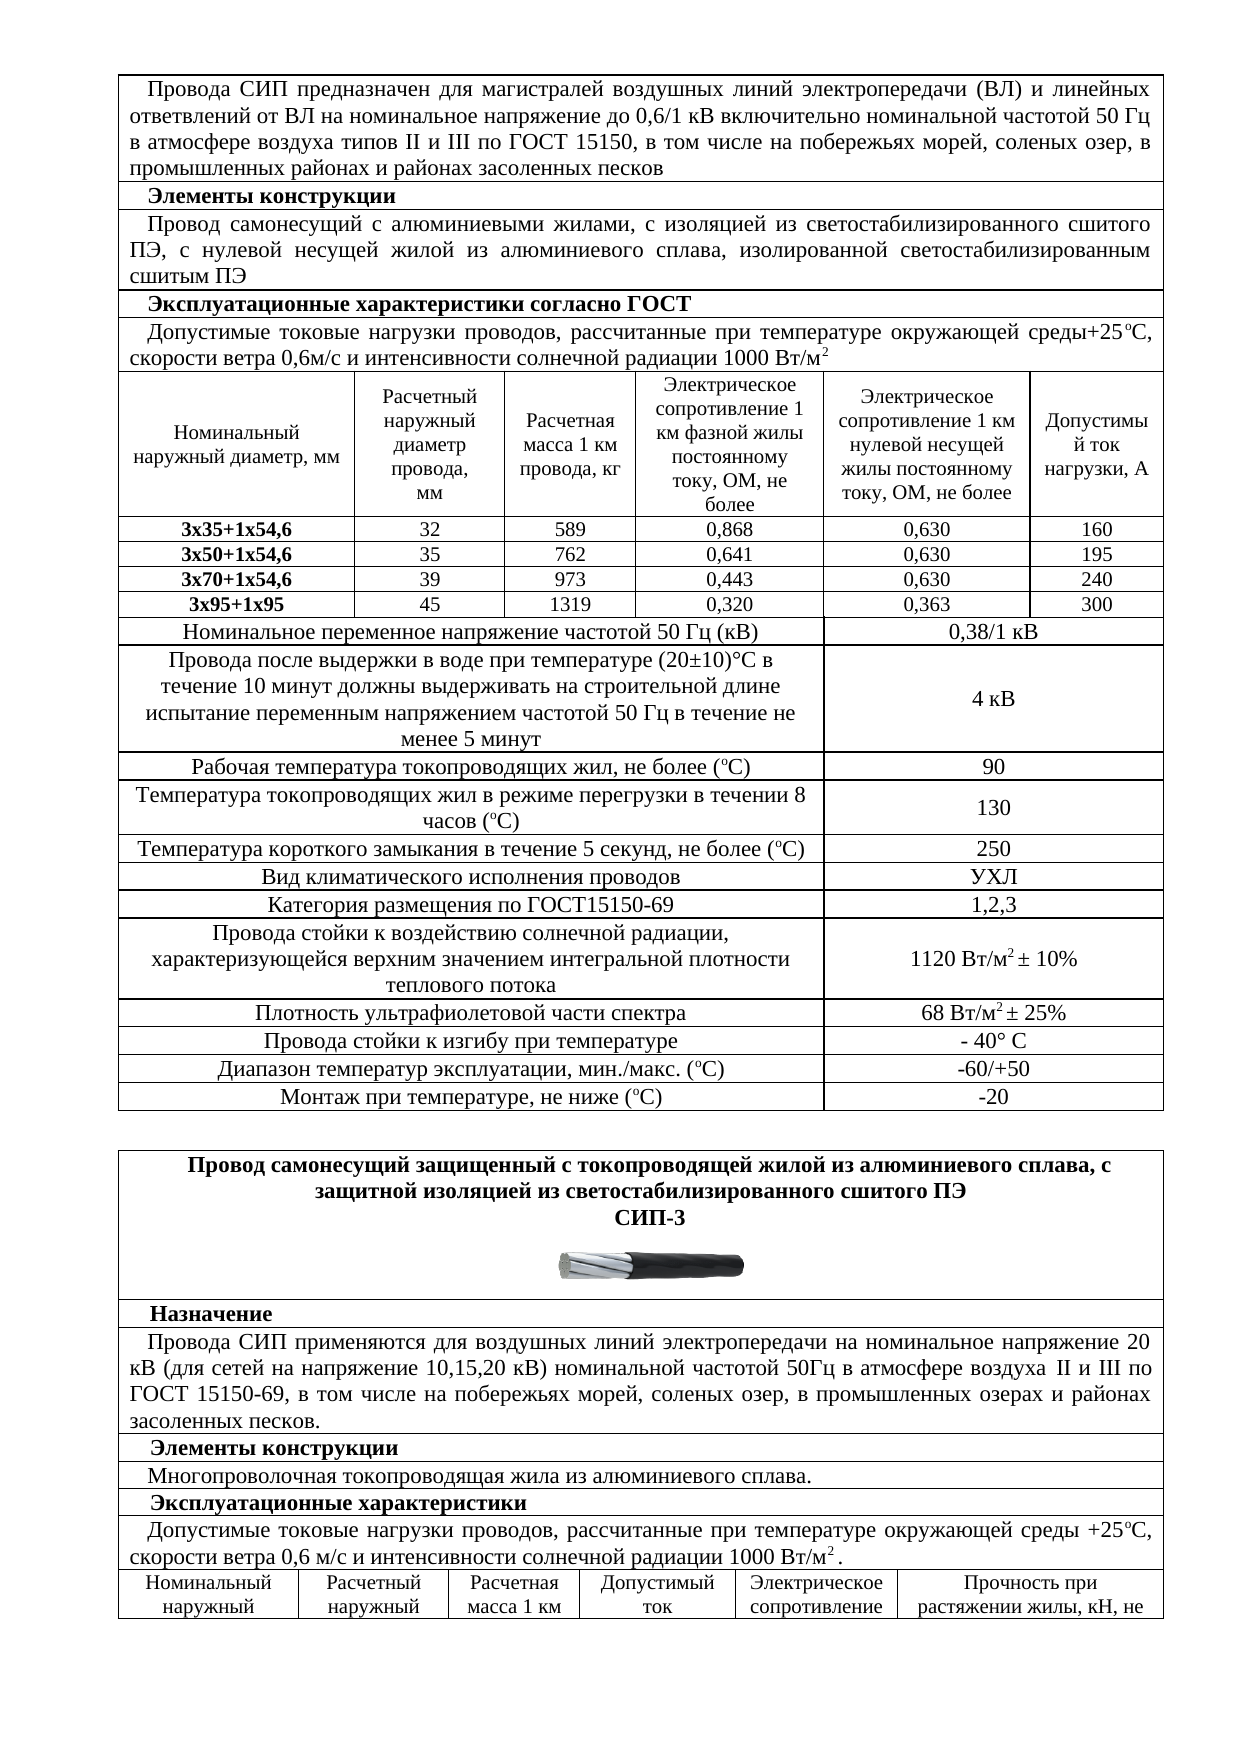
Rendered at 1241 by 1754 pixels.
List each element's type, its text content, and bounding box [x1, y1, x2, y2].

table_cell Провода стойки к воздействию солнечной радиации, характеризующейся верхним значением интегральной плотности теплового потока [119, 919, 823, 998]
table_cell - 40° С [825, 1027, 1163, 1054]
table_cell 0,320 [636, 592, 823, 616]
table_cell 90 [825, 753, 1163, 779]
table_cell 3х70+1х54,6 [119, 567, 354, 591]
table_cell Температура токопроводящих жил в режиме перегрузки в течении 8 часов (оС) [119, 781, 823, 833]
table_cell 0,868 [636, 517, 823, 541]
table_cell 250 [825, 835, 1163, 861]
table_cell 3х35+1х54,6 [119, 517, 354, 541]
table_cell 160 [1031, 517, 1163, 541]
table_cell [736, 1570, 897, 1618]
table_cell Элементы конструкции [119, 1434, 1163, 1461]
table_cell -20 [825, 1083, 1163, 1109]
table_cell Элементы конструкции [119, 182, 1163, 209]
table_cell 3х95+1х95 [119, 592, 354, 616]
table_cell Плотность ультрафиолетовой части спектра [119, 1000, 823, 1026]
table_cell 0,443 [636, 567, 823, 591]
table_cell Эксплуатационные характеристики согласно ГОСТ [119, 291, 1163, 317]
table_cell Допустимые токовые нагрузки проводов, рассчитанные при температуре окружающей среды +25оС, скорости ветра 0,6 м/с и интенсивности солнечной радиации 1000 Вт/м2 . [119, 1516, 1163, 1569]
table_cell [449, 1570, 579, 1618]
table_cell Многопроволочная токопроводящая жила из алюминиевого сплава. [119, 1462, 1163, 1488]
table_cell Вид климатического исполнения проводов [119, 863, 823, 889]
table_cell 1,2,3 [825, 891, 1163, 917]
table_cell Расчетная масса провода, кг [505, 372, 635, 516]
table_cell 0,630 [824, 542, 1029, 566]
table_cell Провода после выдержки в воде при температуре (20±10)°С в течение 10 минут должны выдерживать на строительной длине испытание переменным напряжением частотой 50 Гц в течение не менее 5 минут [119, 646, 823, 751]
table_cell 1319 [505, 592, 635, 616]
table_cell 762 [505, 542, 635, 566]
table_cell Расчетный наружный диаметр провода, мм [355, 372, 504, 516]
table_cell 39 [355, 567, 504, 591]
table_cell 130 [825, 781, 1163, 833]
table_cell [299, 1570, 448, 1618]
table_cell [898, 1570, 1163, 1618]
table_cell 0,363 [824, 592, 1029, 616]
table_cell 973 [505, 567, 635, 591]
table_cell 0,630 [824, 567, 1029, 591]
table_cell Номинальный наружный диаметр, мм [119, 372, 354, 516]
table_cell -60/+50 [825, 1055, 1163, 1082]
table_cell Эксплуатационные характеристики [119, 1489, 1163, 1515]
table_header Провод самонесущий защищенный с токопроводящей жилой из алюминиевого сплава, с защитной изоляцией из светостабилизированного сшитого ПЭ СИП-3 [119, 1151, 1163, 1299]
table_cell Провода стойки к изгибу при температуре [119, 1027, 823, 1054]
table_cell 240 [1031, 567, 1163, 591]
table_cell Температура короткого замыкания в течение 5 секунд, не более (оС) [119, 835, 823, 861]
table_cell Провод самонесущий с алюминиевыми жилами, с изоляцией из светостабилизированного сшитого ПЭ, с нулевой несущей жилой из алюминиевого сплава, изолированной светостабилизированным сшитым ПЭ [119, 210, 1163, 289]
table_cell Провода СИП предназначен для магистралей воздушных линий электропередачи (ВЛ) и линейных ответвлений от ВЛ на номинальное напряжение до 0,6/1 кВ включительно номинальной частотой 50 Гц в атмосфере воздуха типов II и III по ГОСТ 15150, в том числе на побережьях морей, соленых озер, в промышленных районах и районах засоленных песков [119, 76, 1163, 181]
table_cell Назначение [119, 1300, 1163, 1327]
table_cell Допустимые токовые нагрузки проводов, рассчитанные при температуре окружающей среды+25оС, скорости ветра 0,6м/с и интенсивности солнечной радиации 1000 Вт/м2 [119, 318, 1163, 371]
table_cell 300 [1031, 592, 1163, 616]
table_cell Номинальное переменное напряжение частотой 50 Гц (кВ) [119, 618, 823, 644]
table_cell УХЛ [825, 863, 1163, 889]
table_cell 0,38/1 кВ [825, 618, 1163, 644]
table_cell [580, 1570, 735, 1618]
table_cell 3х50+1х54,6 [119, 542, 354, 566]
table_cell 589 [505, 517, 635, 541]
table_cell Монтаж при температуре, не ниже (оС) [119, 1083, 823, 1109]
table_cell 45 [355, 592, 504, 616]
table_cell 4 кВ [825, 646, 1163, 751]
table_cell Провода СИП применяются для воздушных линий электропередачи на номинальное напряжение 20 кВ (для сетей на напряжение 10,15,20 кВ) номинальной частотой 50Гц в атмосфере воздуха II и III по ГОСТ 15150-69, в том числе на побережьях морей, соленых озер, в промышленных озерах и районах засоленных песков. [119, 1328, 1163, 1433]
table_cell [119, 1570, 298, 1618]
table_cell Допустимый ток нагрузки, А [1031, 372, 1163, 516]
table_cell Электрическое сопротивление фазной жилы постоянному току, ОМ, не более [636, 372, 823, 516]
table_cell 68 Вт/м2 ± 25% [825, 1000, 1163, 1026]
picture [551, 1242, 749, 1288]
table_cell 0,630 [824, 517, 1029, 541]
table_cell Диапазон температур эксплуатации, мин./макс. (оС) [119, 1055, 823, 1082]
table_cell 32 [355, 517, 504, 541]
table_cell 1120 Вт/м2 ± 10% [825, 919, 1163, 998]
table_cell Рабочая температура токопроводящих жил, не более (оС) [119, 753, 823, 779]
table_cell 35 [355, 542, 504, 566]
table_cell Категория размещения по ГОСТ15150-69 [119, 891, 823, 917]
table_cell 0,641 [636, 542, 823, 566]
table_cell 195 [1031, 542, 1163, 566]
table_cell Электрическое сопротивление нулевой несущей жилы постоянному току, ОМ, не более [824, 372, 1029, 516]
